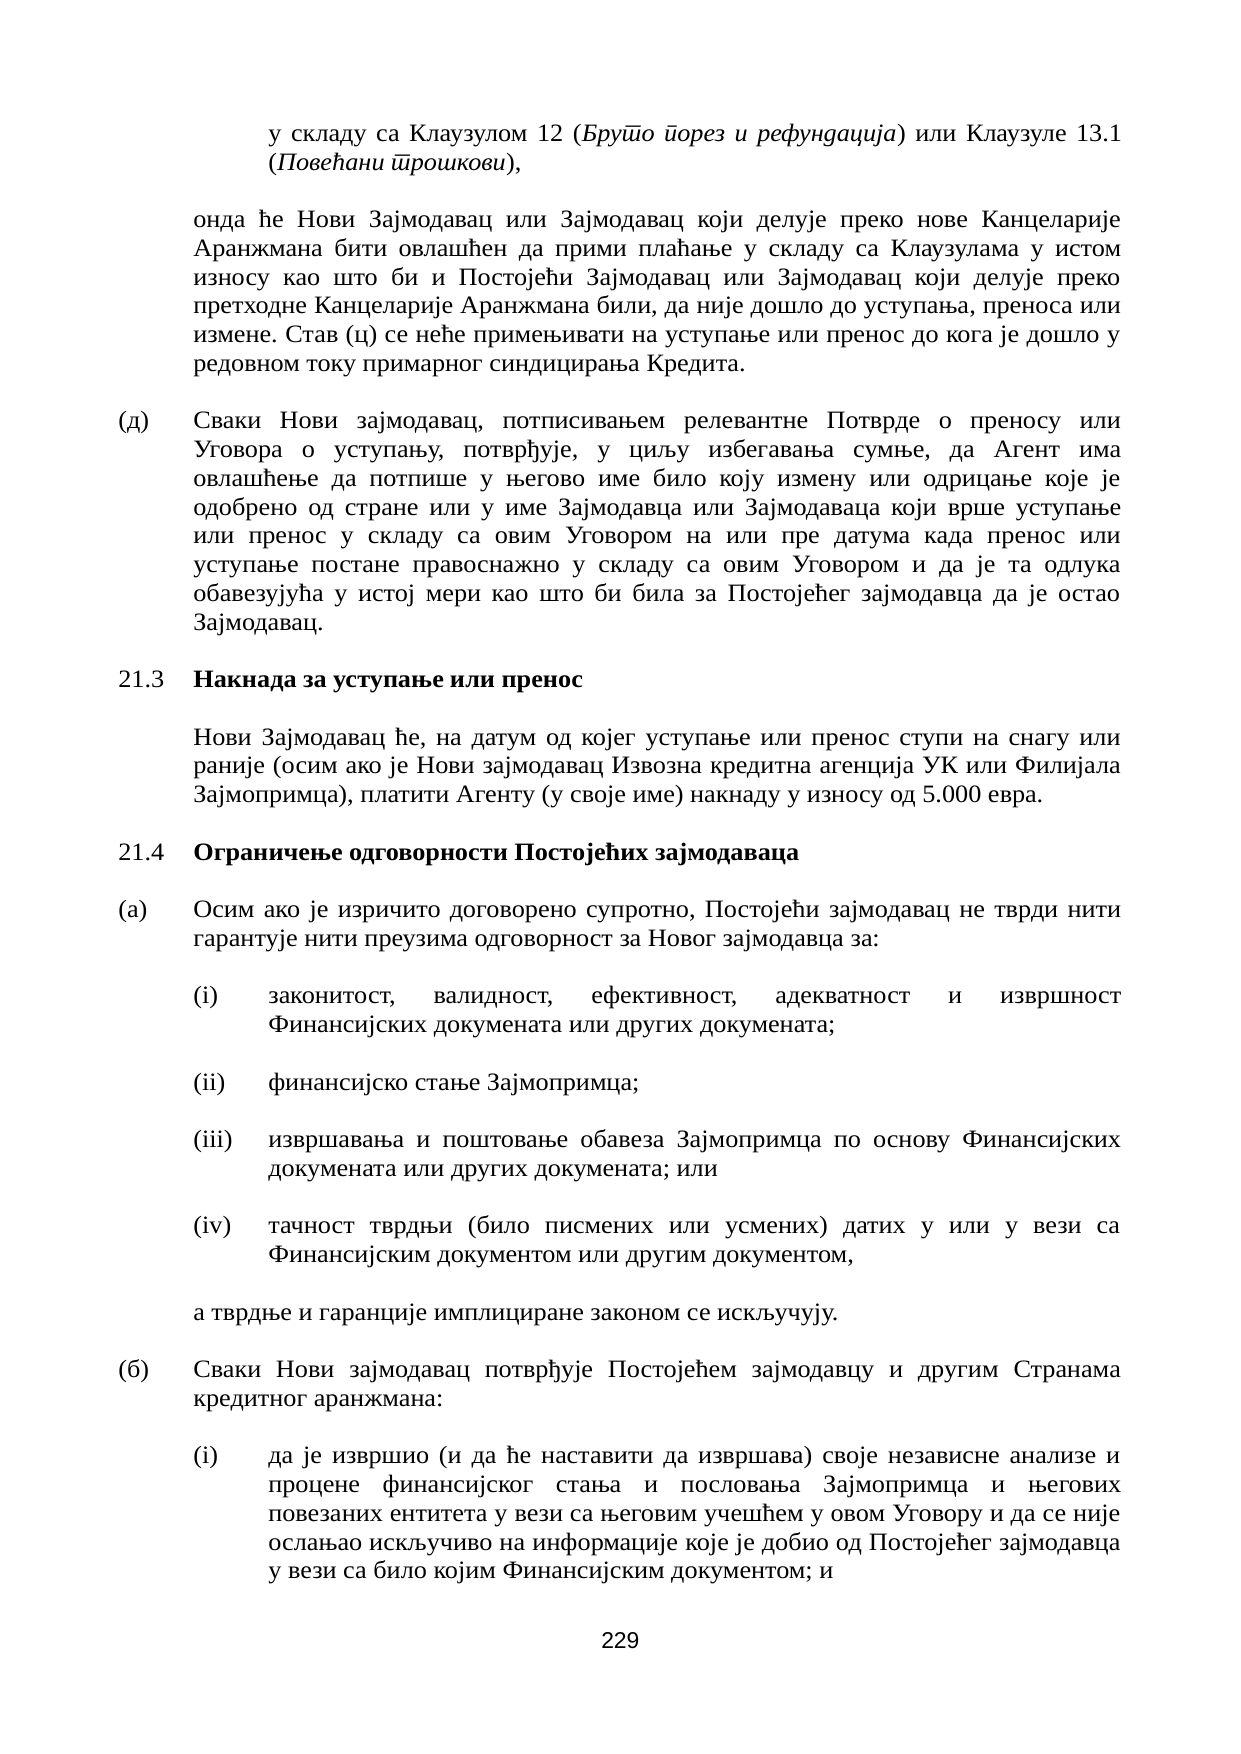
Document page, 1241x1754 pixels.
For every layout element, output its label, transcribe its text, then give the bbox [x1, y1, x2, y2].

text (iv) тачност тврдњи (било писмених или усмених) датих у или у вези са Финансијским документом или другим документом, [193, 1211, 1122, 1268]
text Нови Зајмодавац ће, на датум од којег уступање или пренос ступи на снагу или раније (осим ако је Нови зајмодавац Извозна кредитна агенција УК или Филијала Зајмопримца), платити Агенту (у своје име) накнаду у износу од 5.000 евра. [118, 722, 1122, 808]
text (д) Сваки Нови зајмодавац, потписивањем релевантне Потврде о преносу или Уговора о уступању, потврђује, у циљу избегавања сумње, да Агент има овлашћење да потпише у његово име било коју измену или одрицање које је одобрено од стране или у име Зајмодавца или Зајмодаваца који врше уступање или пренос у складу са овим Уговором на или пре датума када пренос или уступање постане правоснажно у складу са овим Уговором и да је та одлука обавезујућа у истој мери као што би била за Постојећег зајмодавца да је остао Зајмодавац. [118, 406, 1122, 636]
text (iii) извршавања и поштовање обавеза Зајмопримца по основу Финансијских докумената или других докумената; или [193, 1124, 1122, 1182]
text (а) Осим ако је изричито договорено супротно, Постојећи зајмодавац не тврди нити гарантује нити преузима одговорност за Новог зајмодавца за: [118, 894, 1122, 952]
text (б) Сваки Нови зајмодавац потврђује Постојећем зајмодавцу и другим Странама кредитног аранжмана: [118, 1354, 1122, 1412]
text (i) да је извршио (и да ће наставити да извршава) своје независне анализе и процене финансијског стања и пословања Зајмопримца и његових повезаних ентитета у вези са његовим учешћем у овом Уговору и да се није ослањао искључиво на информације које је добио од Постојећег зајмодавца у вези са било којим Финансијским документом; и [193, 1441, 1122, 1584]
text (ii) финансијско стање Зајмопримца; [193, 1067, 1122, 1096]
text (i) законитост, валидност, ефективност, адекватност и извршност Финансијских докумената или других докумената; [193, 981, 1122, 1038]
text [193, 118, 1122, 176]
text онда ће Нови Зајмодавац или Зајмодавац који делује преко нове Канцеларије Аранжмана бити овлашћен да прими плаћање у складу са Клаузулама у истом износу као што би и Постојећи Зајмодавац или Зајмодавац који делује преко претходне Канцеларије Аранжмана били, да није дошло до уступања, преноса или измене. Став (ц) се неће примењивати на уступање или пренос до кога је дошло у редовном току примарног синдицирања Кредита. [118, 204, 1122, 377]
text а тврдње и гаранције имплициране законом се искључују. [118, 1297, 1122, 1326]
text 21.3 Накнада за уступање или пренос [118, 664, 1122, 693]
text 21.4 Ограничење одговорности Постојећих зајмодаваца [118, 837, 1122, 866]
